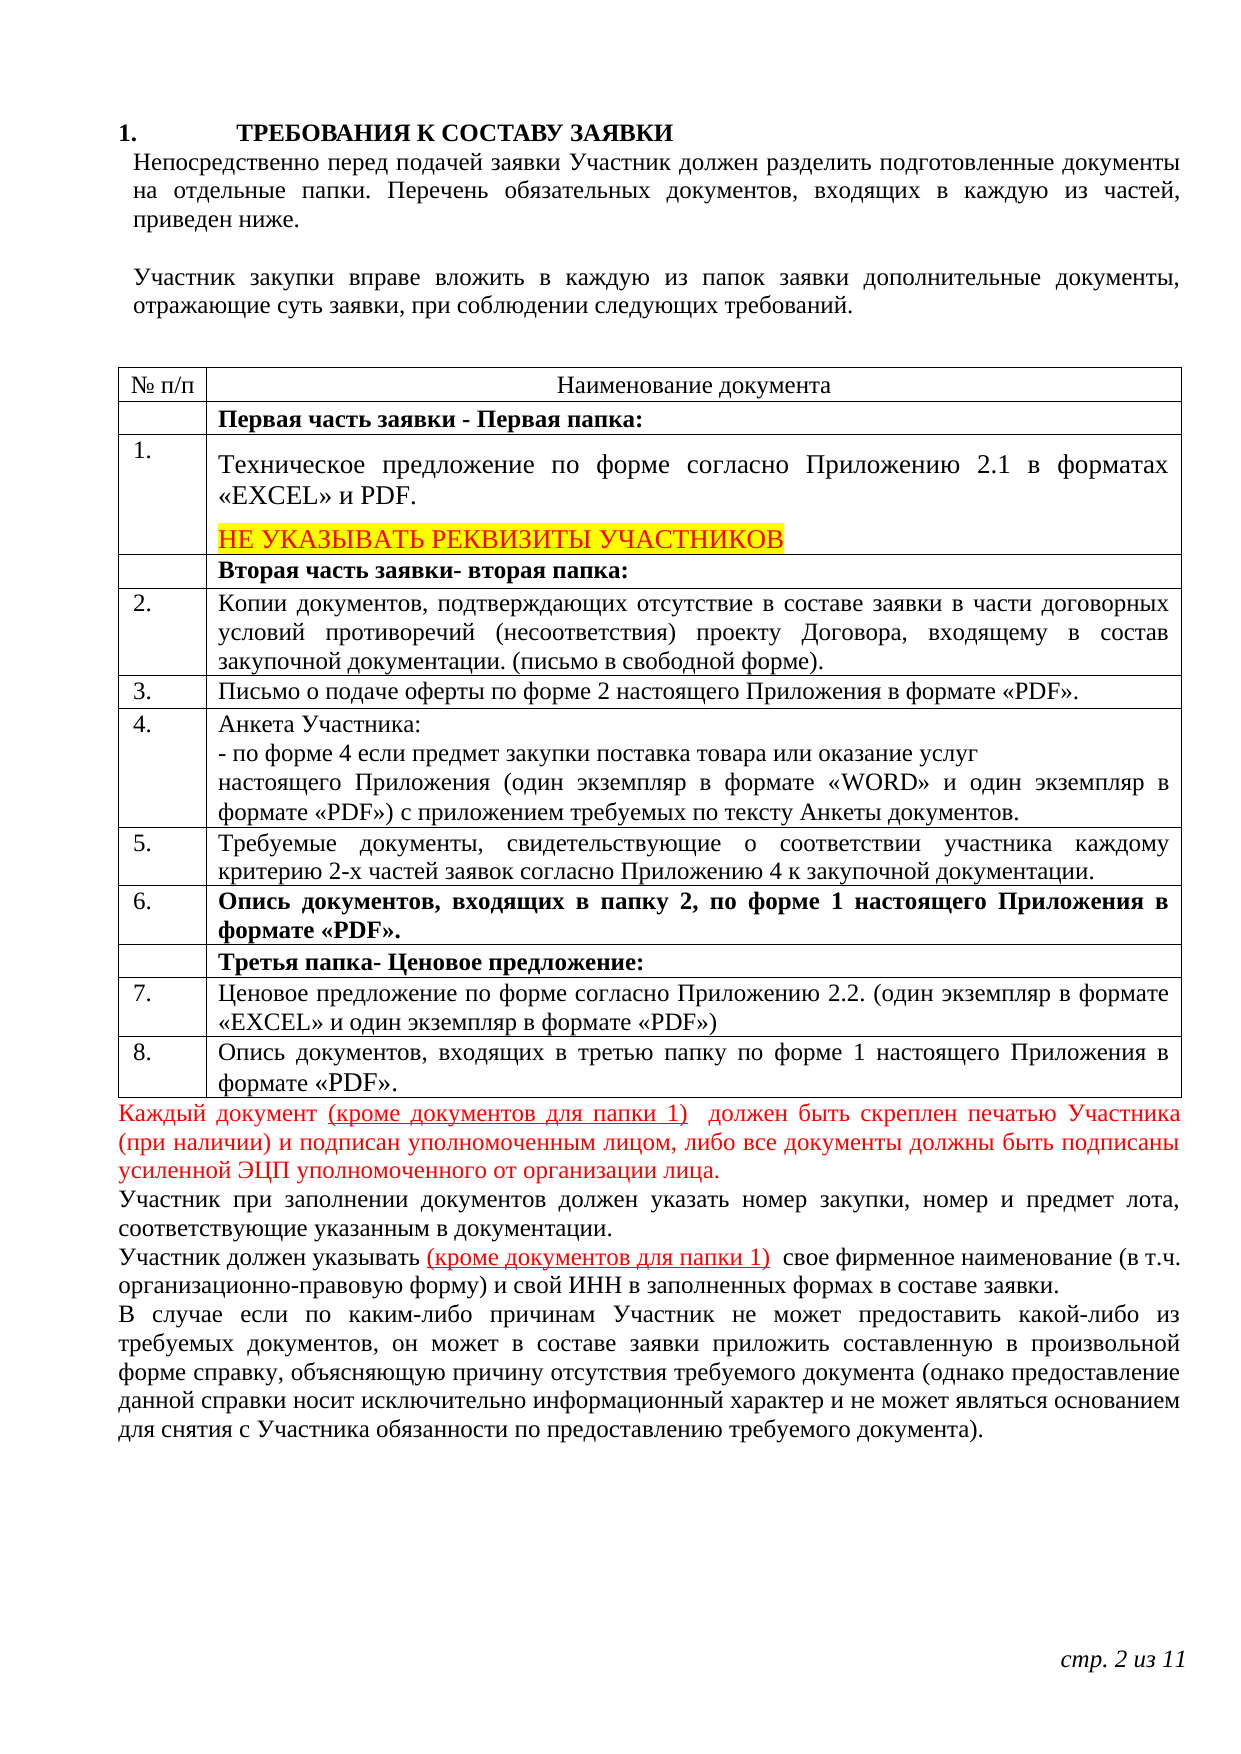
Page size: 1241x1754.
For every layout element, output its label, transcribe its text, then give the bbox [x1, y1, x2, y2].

table_cell [119, 402, 206, 434]
table_cell [119, 676, 206, 708]
table_cell [119, 945, 206, 977]
table_cell Техническое предложение по форме согласно Приложению 2.1 в форматах «EXCEL» и PDF. НЕ УКАЗЫВАТЬ РЕКВИЗИТЫ УЧАСТНИКОВ [207, 435, 1181, 554]
table_cell Вторая часть заявки- вторая папка: [207, 555, 1181, 587]
table_cell Анкета Участника: - по форме 4 если предмет закупки поставка товара или оказание услуг настоящего Приложения (один экземпляр в формате «WORD» и один экземпляр в формате «PDF») c приложением требуемых по тексту Анкеты документов. [207, 709, 1181, 827]
table_header № п/п [119, 368, 206, 401]
table_cell Письмо о подаче оферты по форме 2 настоящего Приложения в формате «PDF». [207, 676, 1181, 708]
table_header Наименование документа [207, 368, 1181, 401]
table_cell [119, 978, 206, 1036]
table_cell Третья папка- Ценовое предложение: [207, 945, 1181, 977]
table_cell Ценовое предложение по форме согласно Приложению 2.2. (один экземпляр в формате «EXCEL» и один экземпляр в формате «PDF») [207, 978, 1181, 1036]
list Участник закупки вправе вложить в каждую из папок заявки дополнительные документы, отражающие суть заявки, при соблюдении следующих требований. [133, 262, 1181, 319]
table_cell Опись документов, входящих в папку 2, по форме 1 настоящего Приложения в формате «PDF». [207, 886, 1181, 944]
list Непосредственно перед подачей заявки Участник должен разделить подготовленные документы на отдельные папки. Перечень обязательных документов, входящих в каждую из частей, приведен ниже. [133, 147, 1181, 233]
list Участник при заполнении документов должен указать номер закупки, номер и предмет лота, соответствующие указанным в документации. [118, 1184, 1181, 1242]
table_cell Опись документов, входящих в третью папку по форме 1 настоящего Приложения в формате «PDF». [207, 1037, 1181, 1097]
table_cell [119, 709, 206, 827]
table_cell Требуемые документы, свидетельствующие о соответствии участника каждому критерию 2-х частей заявок согласно Приложению 4 к закупочной документации. [207, 828, 1181, 885]
list Каждый документ (кроме документов для папки 1) должен быть скреплен печатью Участника (при наличии) и подписан уполномоченным лицом, либо все документы должны быть подписаны усиленной ЭЦП уполномоченного от организации лица. [118, 1098, 1181, 1184]
table_cell Копии документов, подтверждающих отсутствие в составе заявки в части договорных условий противоречий (несоответствия) проекту Договора, входящему в состав закупочной документации. (письмо в свободной форме). [207, 589, 1181, 675]
table_cell [119, 589, 206, 675]
list В случае если по каким-либо причинам Участник не может предоставить какой-либо из требуемых документов, он может в составе заявки приложить составленную в произвольной форме справку, объясняющую причину отсутствия требуемого документа (однако предоставление данной справки носит исключительно информационный характер и не может являться основанием для снятия с Участника обязанности по предоставлению требуемого документа). [118, 1299, 1181, 1443]
table_cell [119, 555, 206, 587]
table_cell [119, 828, 206, 885]
subtitle ТРЕБОВАНИЯ К СОСТАВУ ЗАЯВКИ [118, 118, 1181, 147]
table_cell [119, 435, 206, 554]
table_cell [119, 1037, 206, 1097]
list Участник должен указывать (кроме документов для папки 1) свое фирменное наименование (в т.ч. организационно-правовую форму) и свой ИНН в заполненных формах в составе заявки. [118, 1242, 1181, 1299]
table_cell [119, 886, 206, 944]
table_cell Первая часть заявки - Первая папка: [207, 402, 1181, 434]
